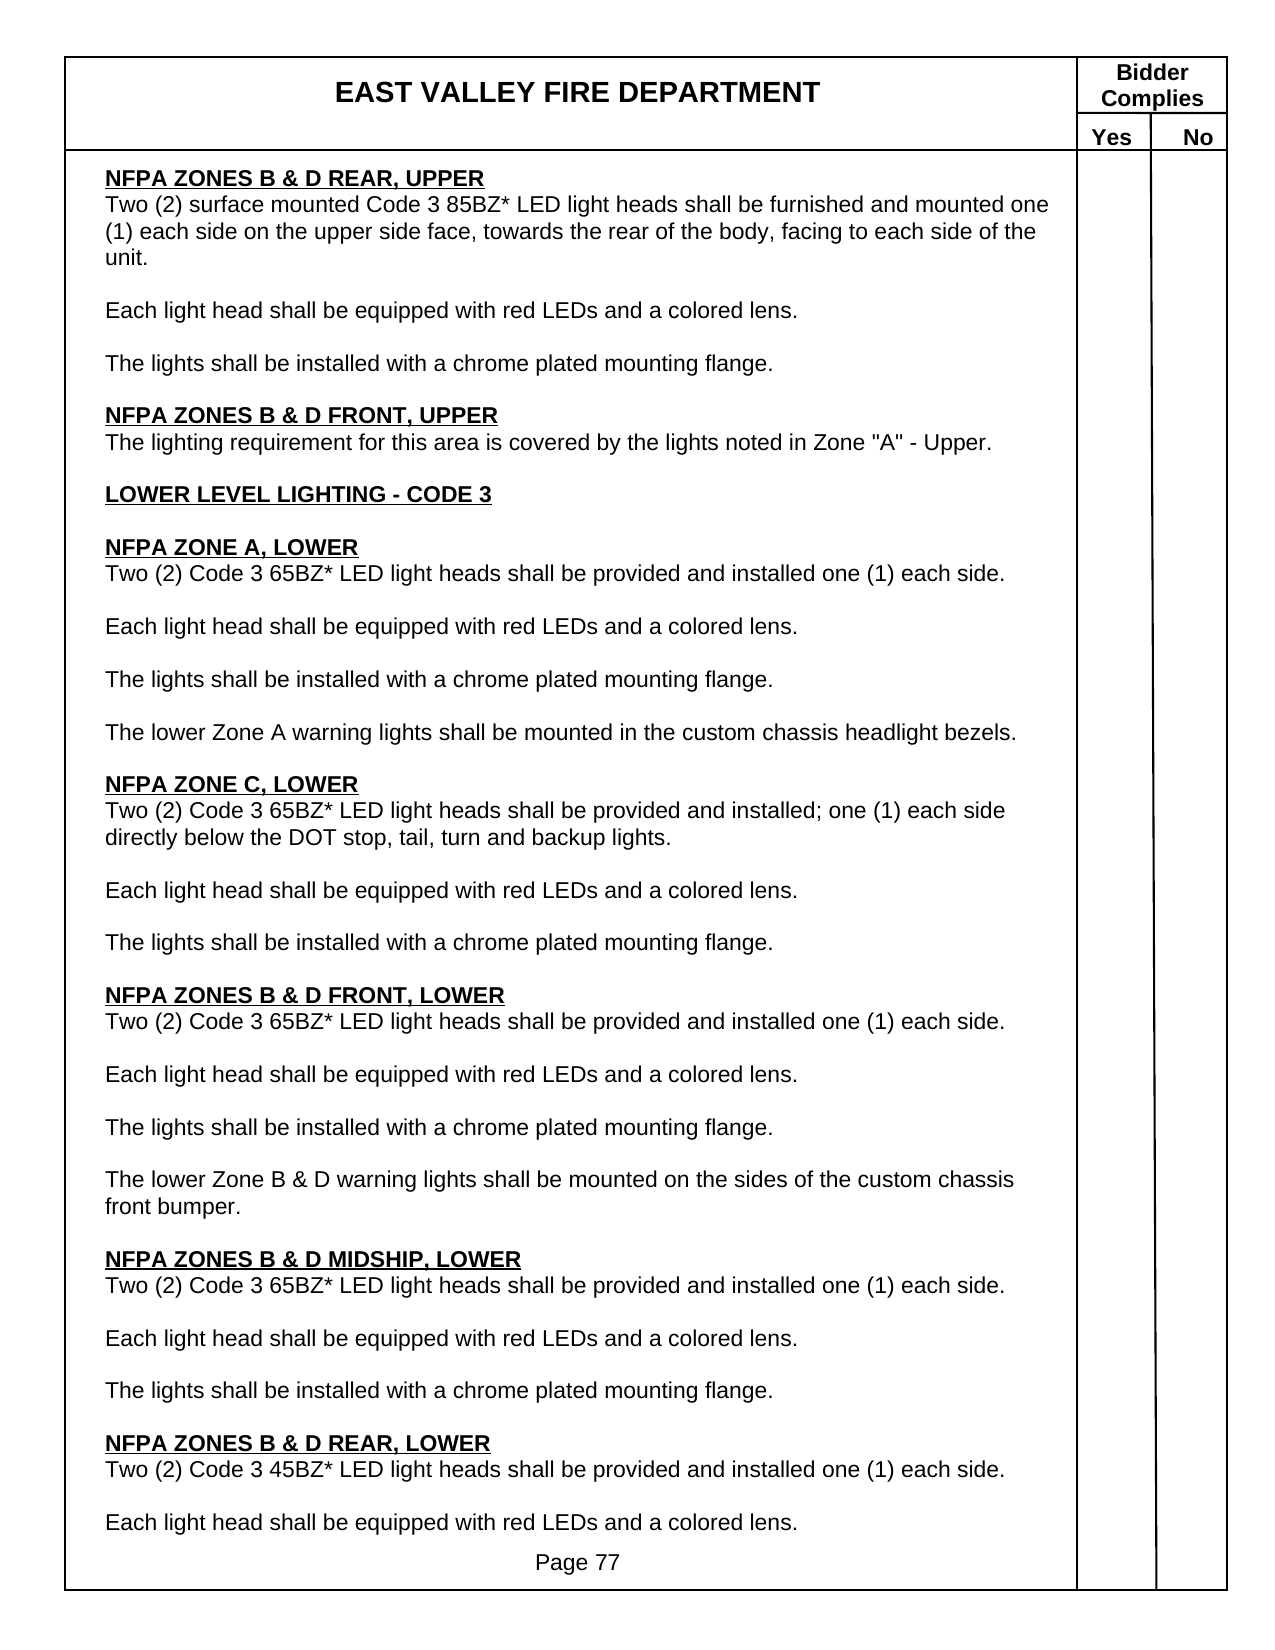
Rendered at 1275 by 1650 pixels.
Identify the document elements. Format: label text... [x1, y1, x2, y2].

text Each light head shall be equipped with red LEDs and a colored lens. [105, 1324, 1050, 1351]
subtitle NFPA ZONES B & D REAR, UPPER [105, 165, 1050, 191]
subtitle NFPA ZONES B & D FRONT, UPPER [105, 402, 1050, 428]
subtitle NFPA ZONE C, LOWER [105, 771, 1050, 797]
subtitle LOWER LEVEL LIGHTING - CODE 3 [105, 481, 1050, 508]
text Two (2) surface mounted Code 3 85BZ* LED light heads shall be furnished and mounted one (1) each side on the upper side face, towards the rear of the body, facing to each side of the unit. [105, 191, 1050, 270]
text The lights shall be installed with a chrome plated mounting flange. [105, 1377, 1050, 1404]
text Each light head shall be equipped with red LEDs and a colored lens. [105, 1061, 1050, 1087]
subtitle NFPA ZONE A, LOWER [105, 534, 1050, 560]
text Each light head shall be equipped with red LEDs and a colored lens. [105, 613, 1050, 639]
text The lights shall be installed with a chrome plated mounting flange. [105, 929, 1050, 956]
text Two (2) Code 3 65BZ* LED light heads shall be provided and installed one (1) each side. [105, 1272, 1050, 1298]
text The lower Zone B & D warning lights shall be mounted on the sides of the custom chassis front bumper. [105, 1166, 1050, 1219]
subtitle NFPA ZONES B & D REAR, LOWER [105, 1430, 1050, 1456]
text Two (2) Code 3 65BZ* LED light heads shall be provided and installed; one (1) each side directly below the DOT stop, tail, turn and backup lights. [105, 797, 1050, 850]
text The lighting requirement for this area is covered by the lights noted in Zone "A" - Upper. [105, 428, 1050, 455]
subtitle NFPA ZONES B & D MIDSHIP, LOWER [105, 1246, 1050, 1272]
text Each light head shall be equipped with red LEDs and a colored lens. [105, 877, 1050, 903]
subtitle NFPA ZONES B & D FRONT, LOWER [105, 982, 1050, 1008]
text Two (2) Code 3 65BZ* LED light heads shall be provided and installed one (1) each side. [105, 560, 1050, 587]
text Each light head shall be equipped with red LEDs and a colored lens. [105, 1509, 1050, 1535]
text The lights shall be installed with a chrome plated mounting flange. [105, 349, 1050, 376]
text Two (2) Code 3 65BZ* LED light heads shall be provided and installed one (1) each side. [105, 1008, 1050, 1035]
text The lights shall be installed with a chrome plated mounting flange. [105, 1114, 1050, 1140]
text Each light head shall be equipped with red LEDs and a colored lens. [105, 297, 1050, 323]
text The lights shall be installed with a chrome plated mounting flange. [105, 666, 1050, 692]
text Two (2) Code 3 45BZ* LED light heads shall be provided and installed one (1) each side. [105, 1456, 1050, 1483]
text The lower Zone A warning lights shall be mounted in the custom chassis headlight bezels. [105, 718, 1050, 745]
